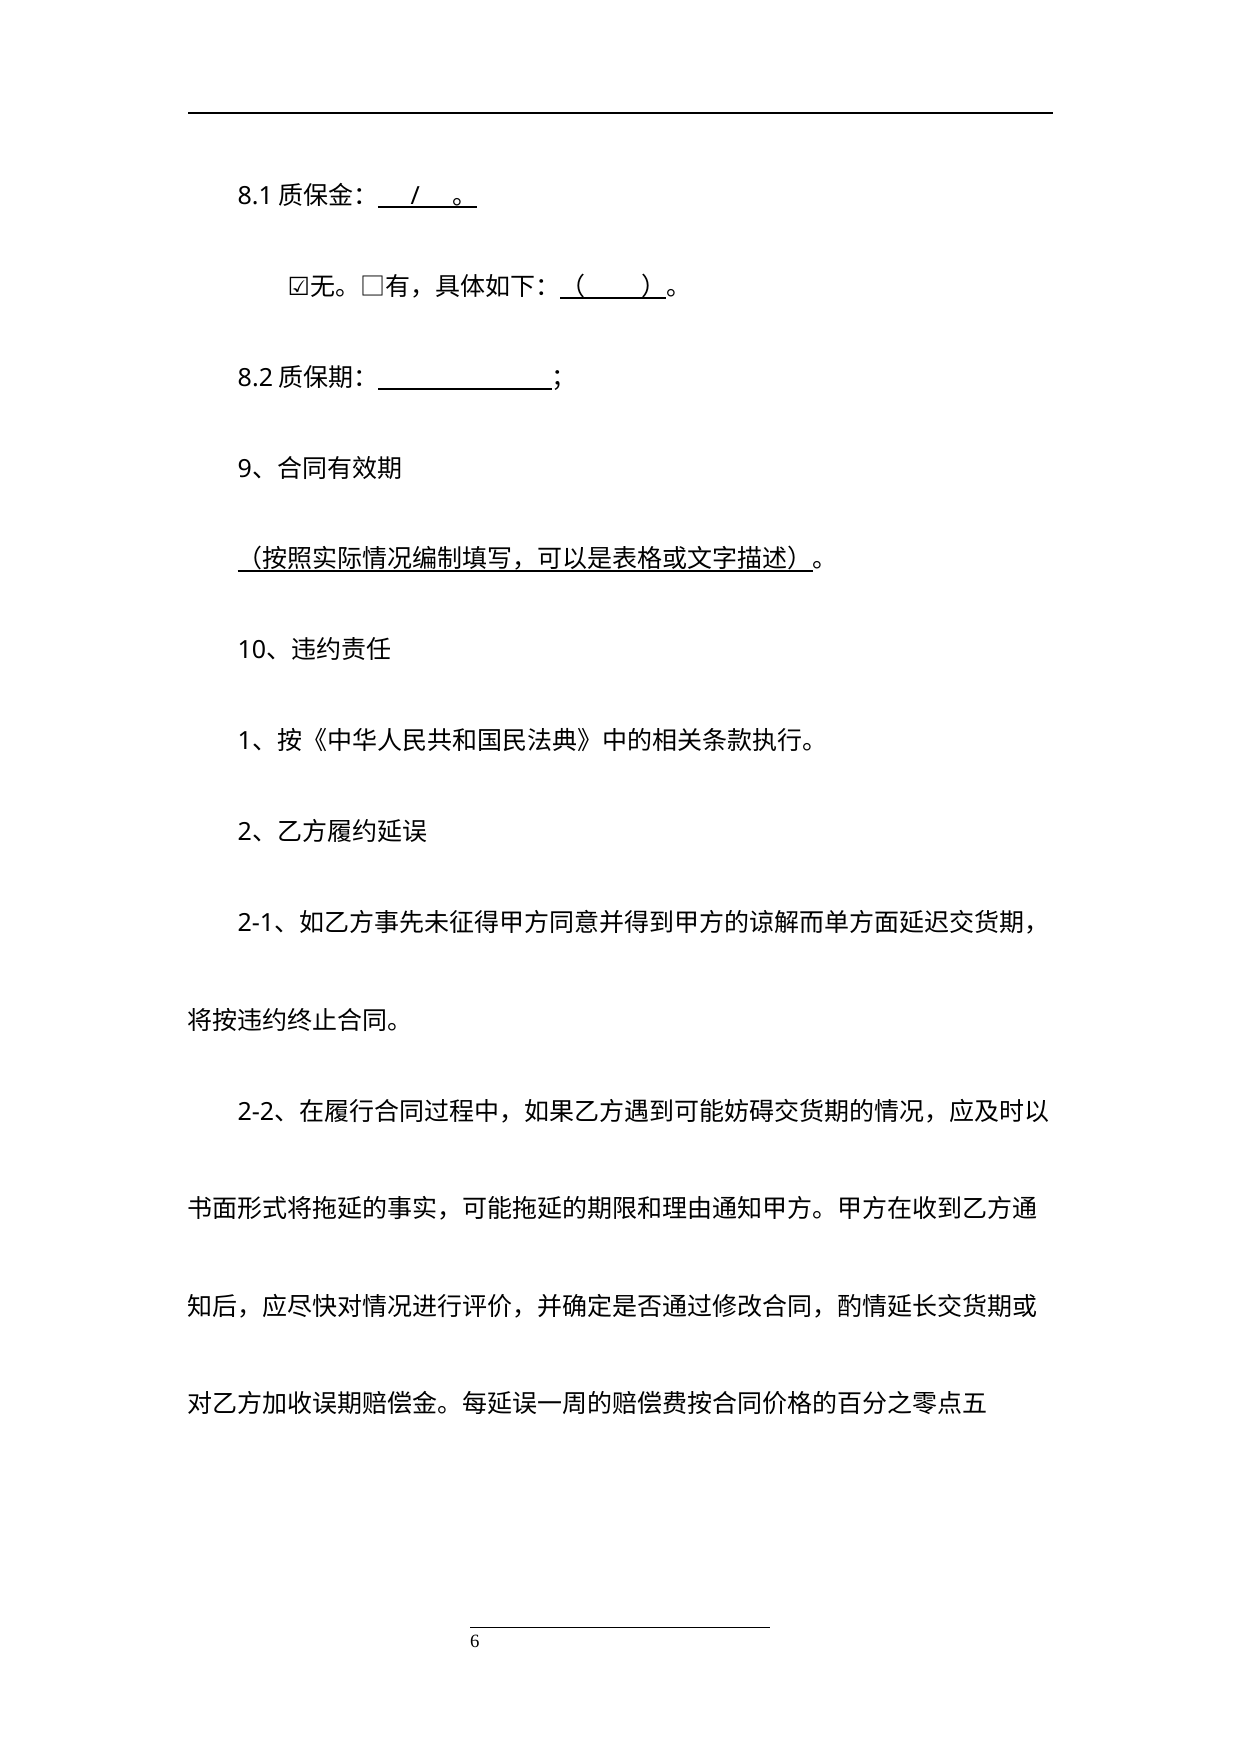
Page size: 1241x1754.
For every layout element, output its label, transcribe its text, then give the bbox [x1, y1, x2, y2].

text 8.1质保金： / 。 [237, 162, 1053, 227]
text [187, 1077, 1053, 1434]
text 2-1、如乙方事先未征得甲方同意并得到甲方的谅解而单方面延迟交货期，将按违约终止合同。 [187, 888, 1053, 1051]
text 8.2质保期： ； [187, 343, 1053, 408]
text 1、按《中华人民共和国民法典》中的相关条款执行。 [187, 706, 1053, 771]
text 2、乙方履约延误 [187, 797, 1053, 862]
text 9、合同有效期 [187, 434, 1053, 499]
text （按照实际情况编制填写，可以是表格或文字描述）。 [187, 524, 1053, 589]
text 10、违约责任 [187, 616, 1053, 681]
text ☑无。□有，具体如下：（ ）。 [187, 252, 1053, 317]
